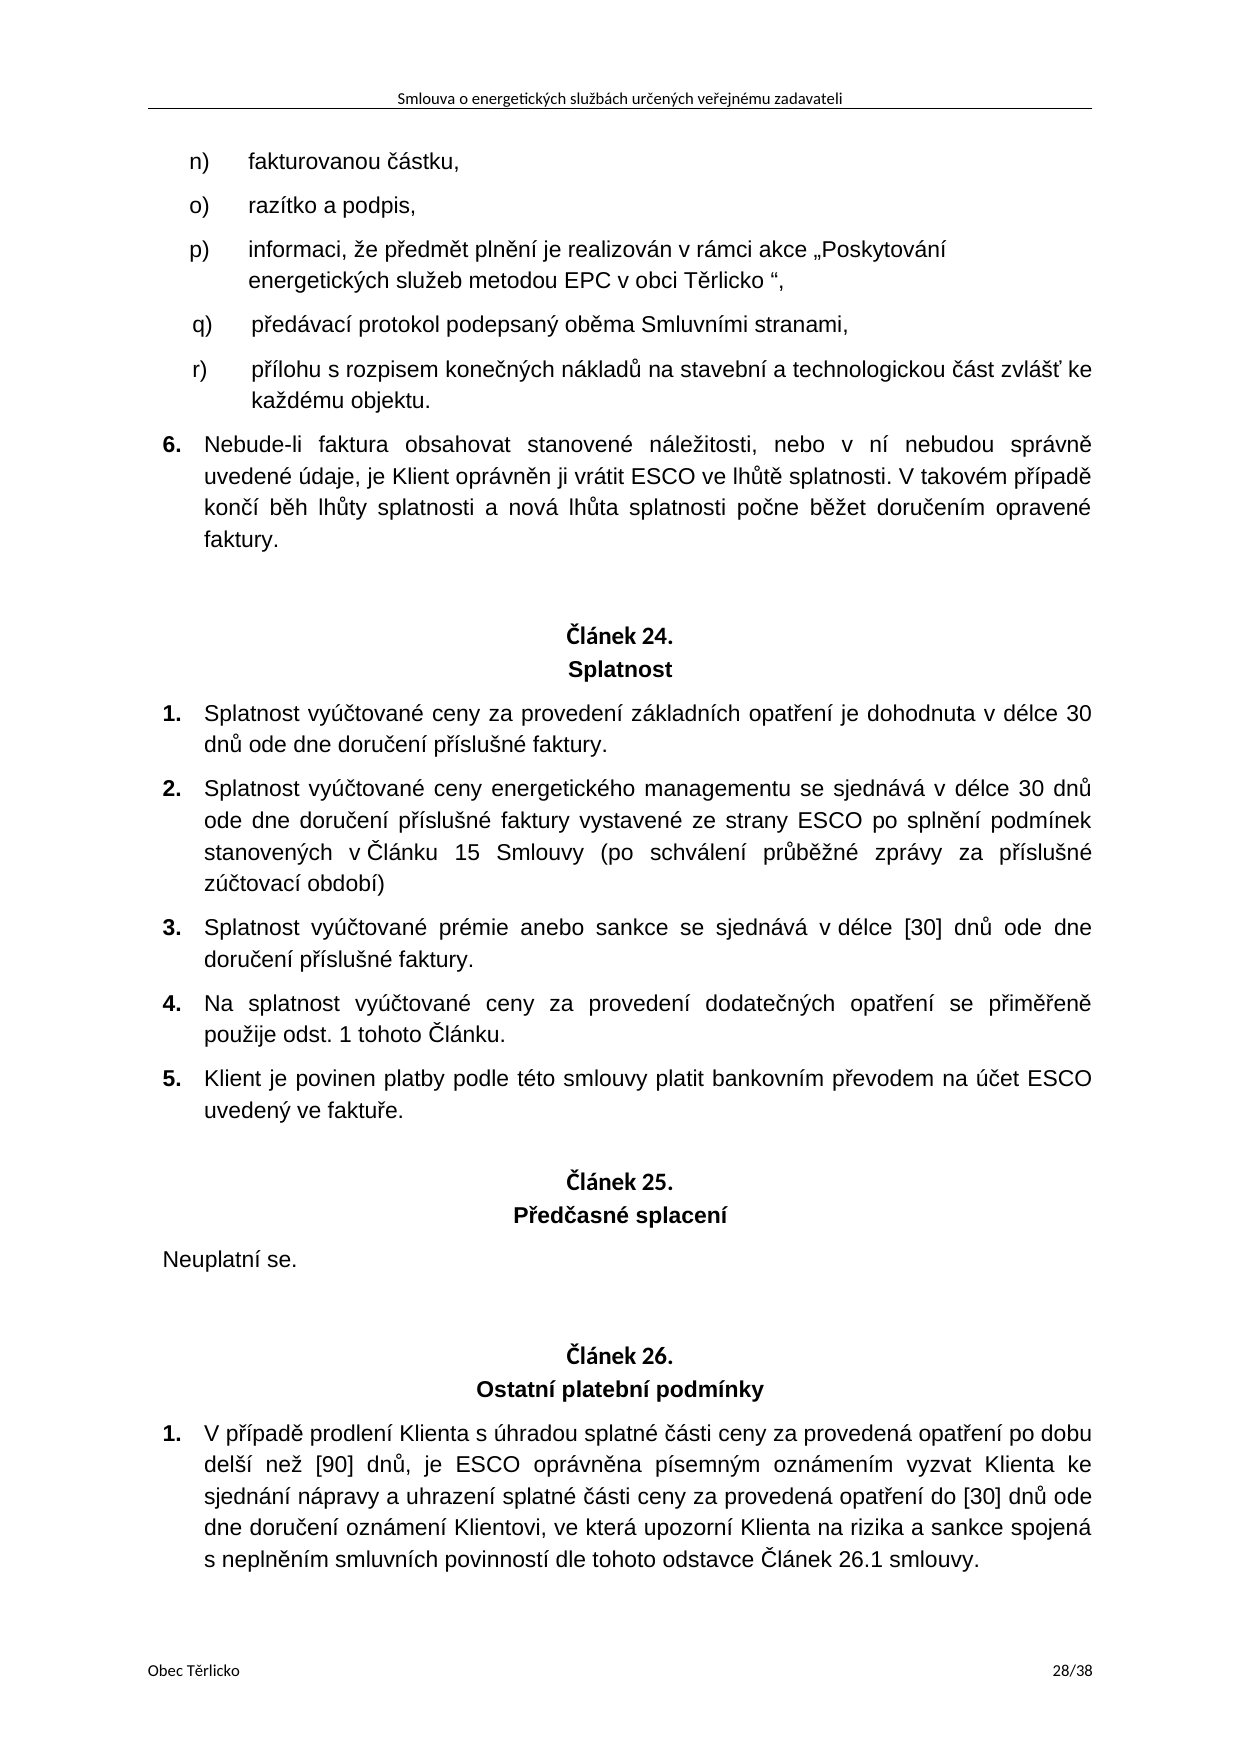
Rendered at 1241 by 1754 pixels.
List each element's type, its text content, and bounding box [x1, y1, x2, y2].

subtitle Ostatní platební podmínky [148, 1340, 1092, 1402]
subtitle Předčasné splacení [148, 1166, 1092, 1228]
subtitle Nebude-li faktura obsahovat stanovené náležitosti, nebo v ní nebudou správně uvedené údaje, je Klient oprávněn ji vrátit ESCO ve lhůtě splatnosti. V takovém případě končí běh lhůty splatnosti a nová lhůta splatnosti počne běžet doručením opravené faktury. [162, 431, 1092, 552]
subtitle V případě prodlení Klienta s úhradou splatné části ceny za provedená opatření po dobu delší než [90] dnů, je ESCO oprávněna písemným oznámením vyzvat Klienta ke sjednání nápravy a uhrazení splatné části ceny za provedená opatření do [30] dnů ode dne doručení oznámení Klientovi, ve která upozorní Klienta na rizika a sankce spojená s neplněním smluvních povinností dle tohoto odstavce Článek 26.1 smlouvy. [162, 1419, 1092, 1572]
subtitle Splatnost vyúčtované ceny za provedení základních opatření je dohodnuta v délce 30 dnů ode dne doručení příslušné faktury. [162, 700, 1092, 758]
subtitle Splatnost [148, 620, 1092, 682]
subtitle razítko a podpis, [189, 192, 1092, 218]
subtitle Splatnost vyúčtované prémie anebo sankce se sjednává v délce [30] dnů ode dne doručení příslušné faktury. [162, 914, 1092, 972]
subtitle fakturovanou částku, [189, 148, 1092, 174]
text r) přílohu s rozpisem konečných nákladů na stavební a technologickou část zvlášť ke každému objektu. [192, 356, 1092, 413]
subtitle Na splatnost vyúčtované ceny za provedení dodatečných opatření se přiměřeně použije odst. 1 tohoto Článku. [162, 990, 1092, 1048]
subtitle Splatnost vyúčtované ceny energetického managementu se sjednává v délce 30 dnů ode dne doručení příslušné faktury vystavené ze strany ESCO po splnění podmínek stanovených v Článku 15 Smlouvy (po schválení průběžné zprávy za příslušné zúčtovací období) [162, 775, 1092, 896]
subtitle Neuplatní se. [162, 1246, 1092, 1272]
text q) předávací protokol podepsaný oběma Smluvními stranami, [192, 311, 1092, 338]
subtitle Klient je povinen platby podle této smlouvy platit bankovním převodem na účet ESCO uvedený ve faktuře. [162, 1065, 1092, 1123]
subtitle informaci, že předmět plnění je realizován v rámci akce „Poskytování energetických služeb metodou EPC v obci Těrlicko “, [189, 236, 1092, 294]
